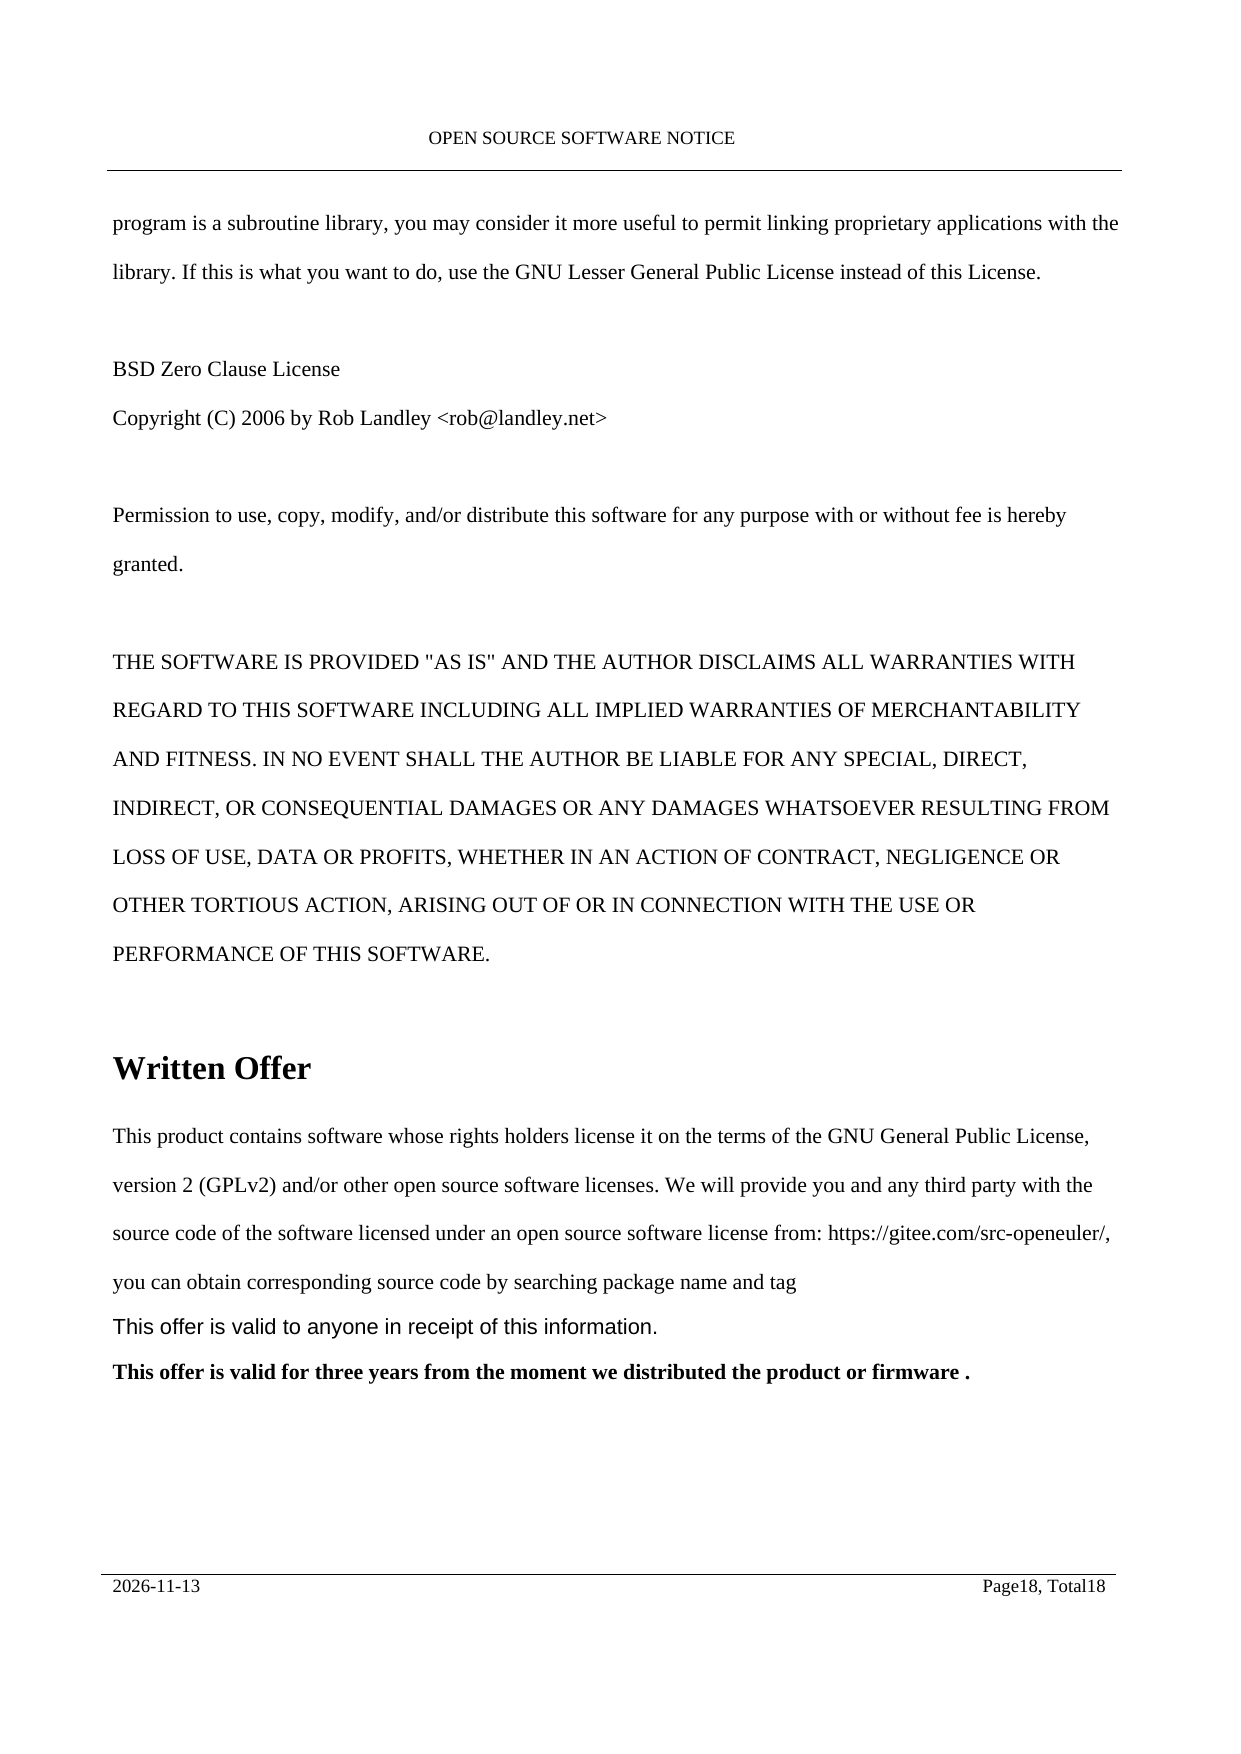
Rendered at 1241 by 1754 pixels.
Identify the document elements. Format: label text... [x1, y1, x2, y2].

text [112, 206, 1128, 1019]
text Written Offer [112, 1035, 1128, 1100]
text This offer is valid to anyone in receipt of this information. [112, 1311, 1128, 1343]
text This product contains software whose rights holders license it on the terms of the GNU General Public License, version 2 (GPLv2) and/or other open source software licenses. We will provide you and any third party with the source code of the software licensed under an open source software license from: https://gitee.com/src-openeuler/, you can obtain corresponding source code by searching package name and tag [112, 1119, 1128, 1298]
text This offer is valid for three years from the moment we distributed the product or firmware . [112, 1356, 1128, 1388]
